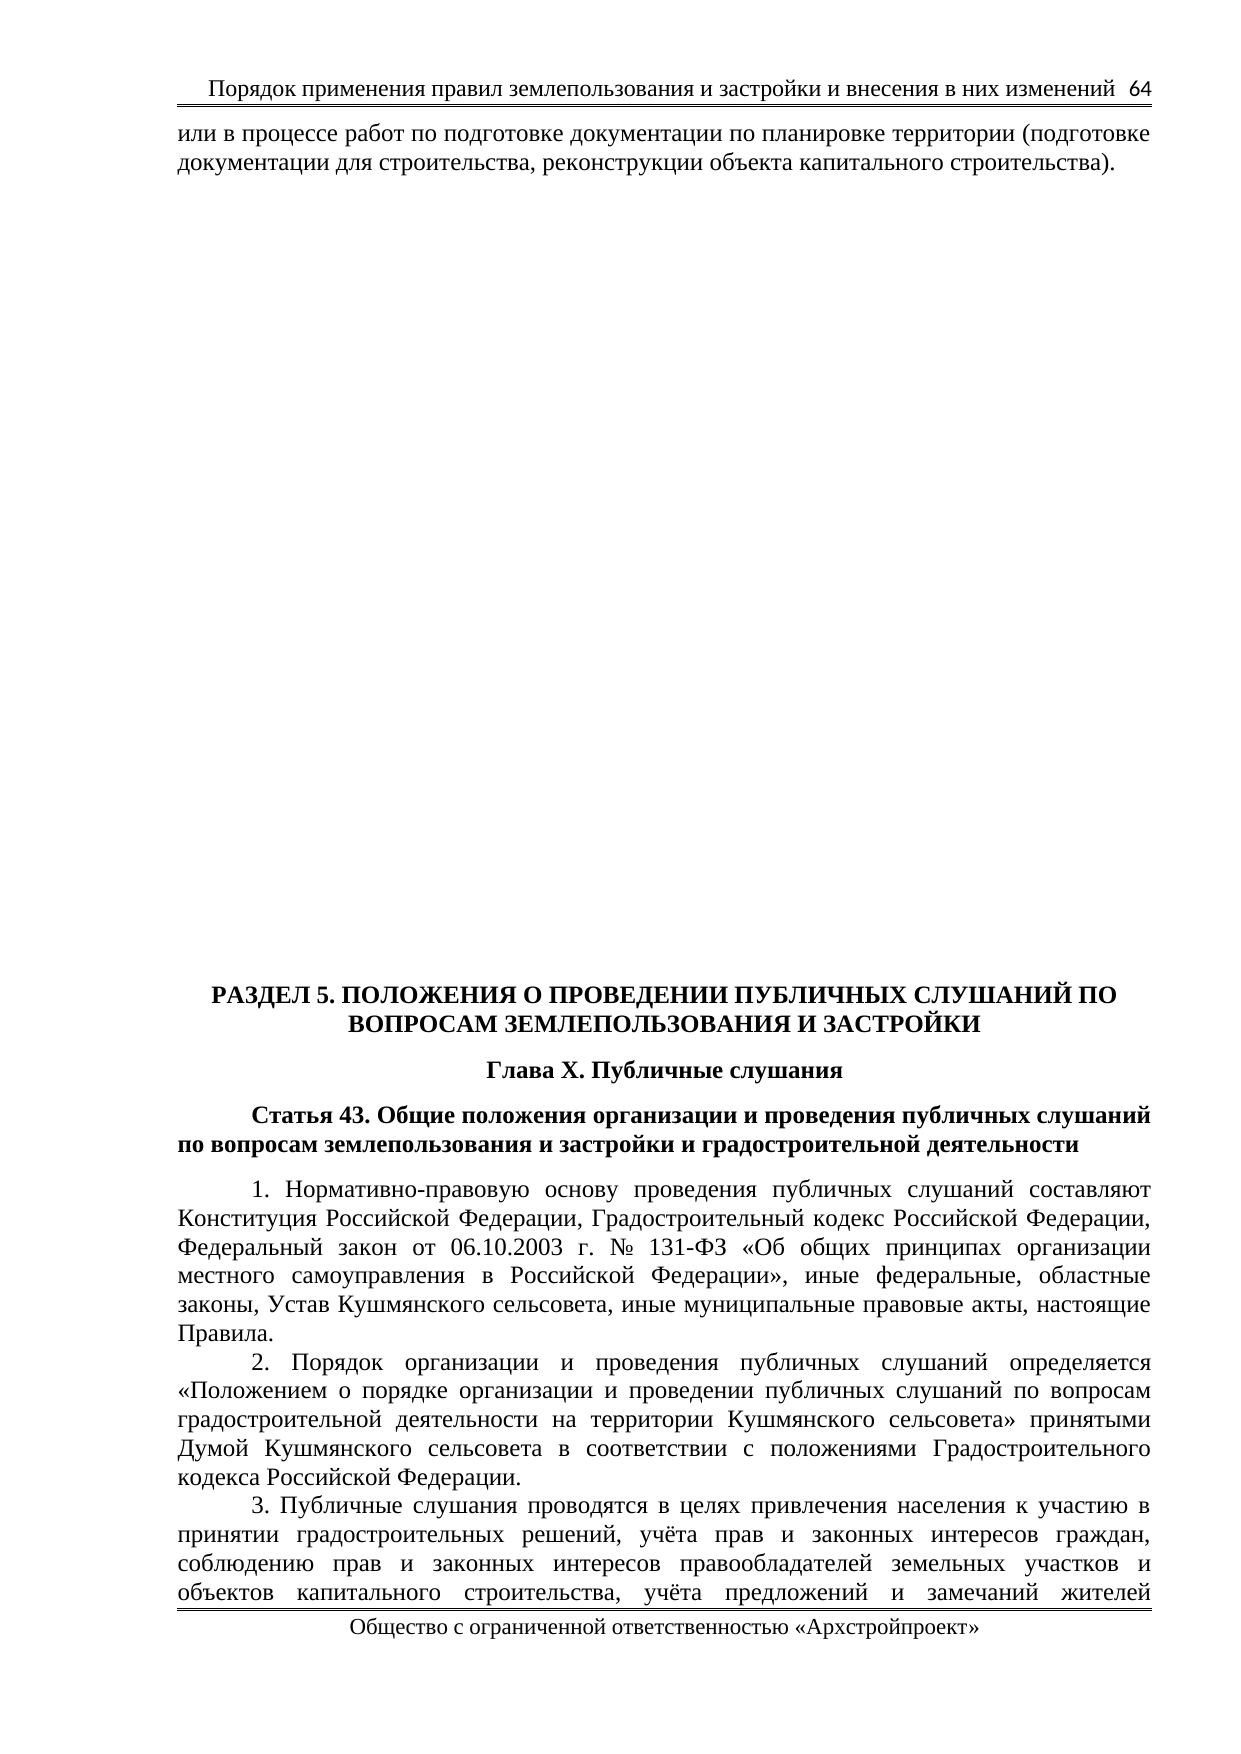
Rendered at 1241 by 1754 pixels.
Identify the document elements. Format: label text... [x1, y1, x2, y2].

text РАЗДЕЛ 5. ПОЛОЖЕНИЯ О ПРОВЕДЕНИИ ПУБЛИЧНЫХ СЛУШАНИЙ ПО ВОПРОСАМ ЗЕМЛЕПОЛЬЗОВАНИЯ И ЗАСТРОЙКИ [177, 981, 1152, 1038]
text Статья 43. Общие положения организации и проведения публичных слушаний по вопросам землепользования и застройки и градостроительной деятельности [177, 1100, 1152, 1158]
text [177, 1491, 1152, 1606]
text Глава X. Публичные слушания [177, 1055, 1152, 1083]
text 2. Порядок организации и проведения публичных слушаний определяется «Положением о порядке организации и проведении публичных слушаний по вопросам градостроительной деятельности на территории Кушмянского сельсовета» принятыми Думой Кушмянского сельсовета в соответствии с положениями Градостроительного кодекса Российской Федерации. [177, 1347, 1152, 1491]
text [177, 118, 1152, 176]
text 1. Нормативно-правовую основу проведения публичных слушаний составляют Конституция Российской Федерации, Градостроительный кодекс Российской Федерации, Федеральный закон от 06.10.2003 г. № 131-ФЗ «Об общих принципах организации местного самоуправления в Российской Федерации», иные федеральные, областные законы, Устав Кушмянского сельсовета, иные муниципальные правовые акты, настоящие Правила. [177, 1174, 1152, 1347]
